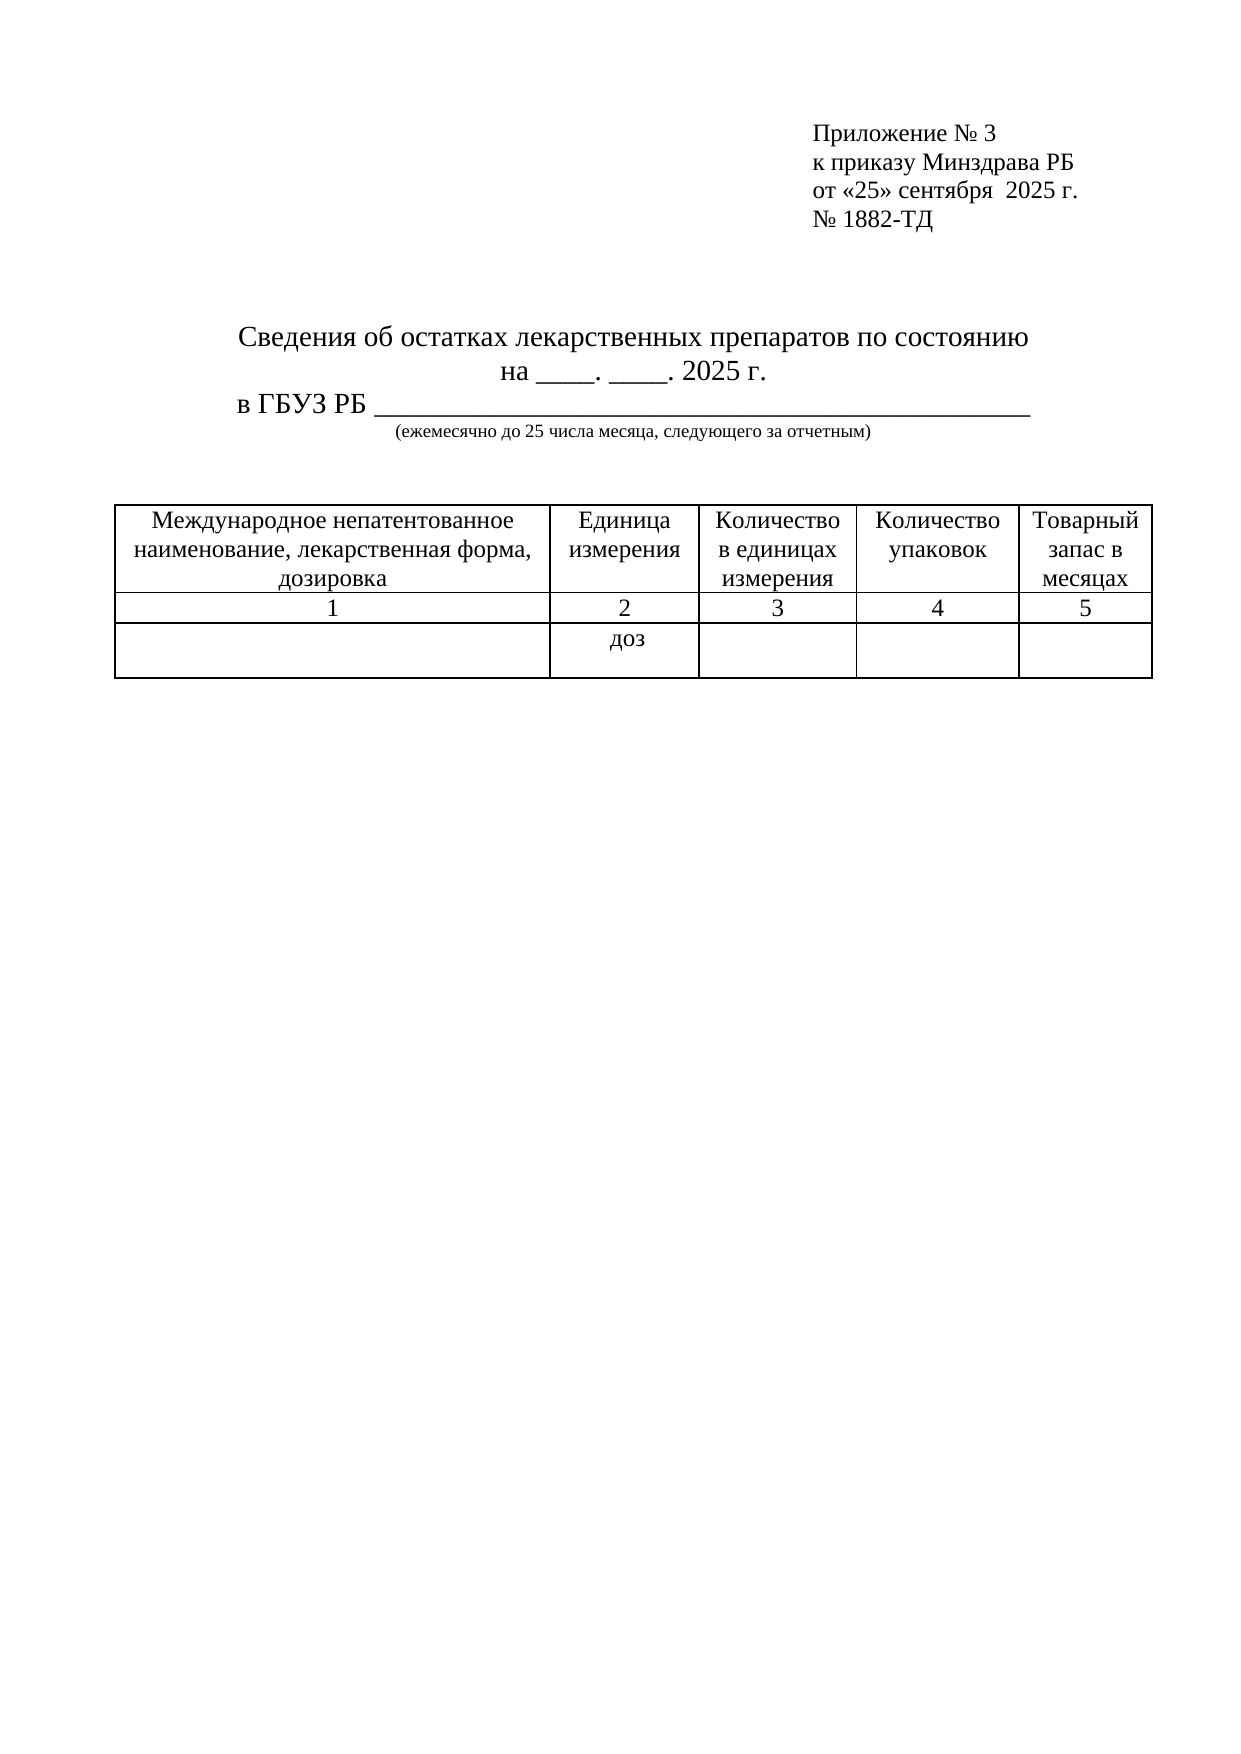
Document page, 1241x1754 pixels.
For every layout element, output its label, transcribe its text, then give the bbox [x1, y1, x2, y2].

table_cell Количество упаковок [857, 506, 1018, 592]
table_cell доз [551, 624, 698, 677]
table_cell 5 [1020, 593, 1151, 622]
table_cell 1 [116, 593, 549, 622]
table_cell [116, 624, 549, 677]
text Приложение № 3 [812, 118, 1181, 147]
table_cell 2 [551, 593, 698, 622]
table_cell [1020, 624, 1151, 677]
table_cell Товарный запас в месяцах [1020, 506, 1151, 592]
table_cell [857, 624, 1018, 677]
table_cell 4 [857, 593, 1018, 622]
table_header Сведения об остатках лекарственных препаратов по состоянию на ____. ____. 2025 г. [115, 319, 1152, 386]
text от «25» сентября 2025 г. [812, 176, 1181, 204]
table_cell 3 [700, 593, 856, 622]
table_cell Международное непатентованное наименование, лекарственная форма, дозировка [116, 506, 549, 592]
table_cell Единица измерения [551, 506, 698, 592]
text к приказу Минздрава РБ [812, 147, 1181, 176]
table_cell Количество в единицах измерения [700, 506, 856, 592]
text № 1882-ТД [812, 204, 1181, 233]
table_cell [700, 624, 856, 677]
table_cell в ГБУЗ РБ _____________________________________________ (ежемесячно до 25 числа месяца, следующего за отчетным) [115, 386, 1152, 504]
